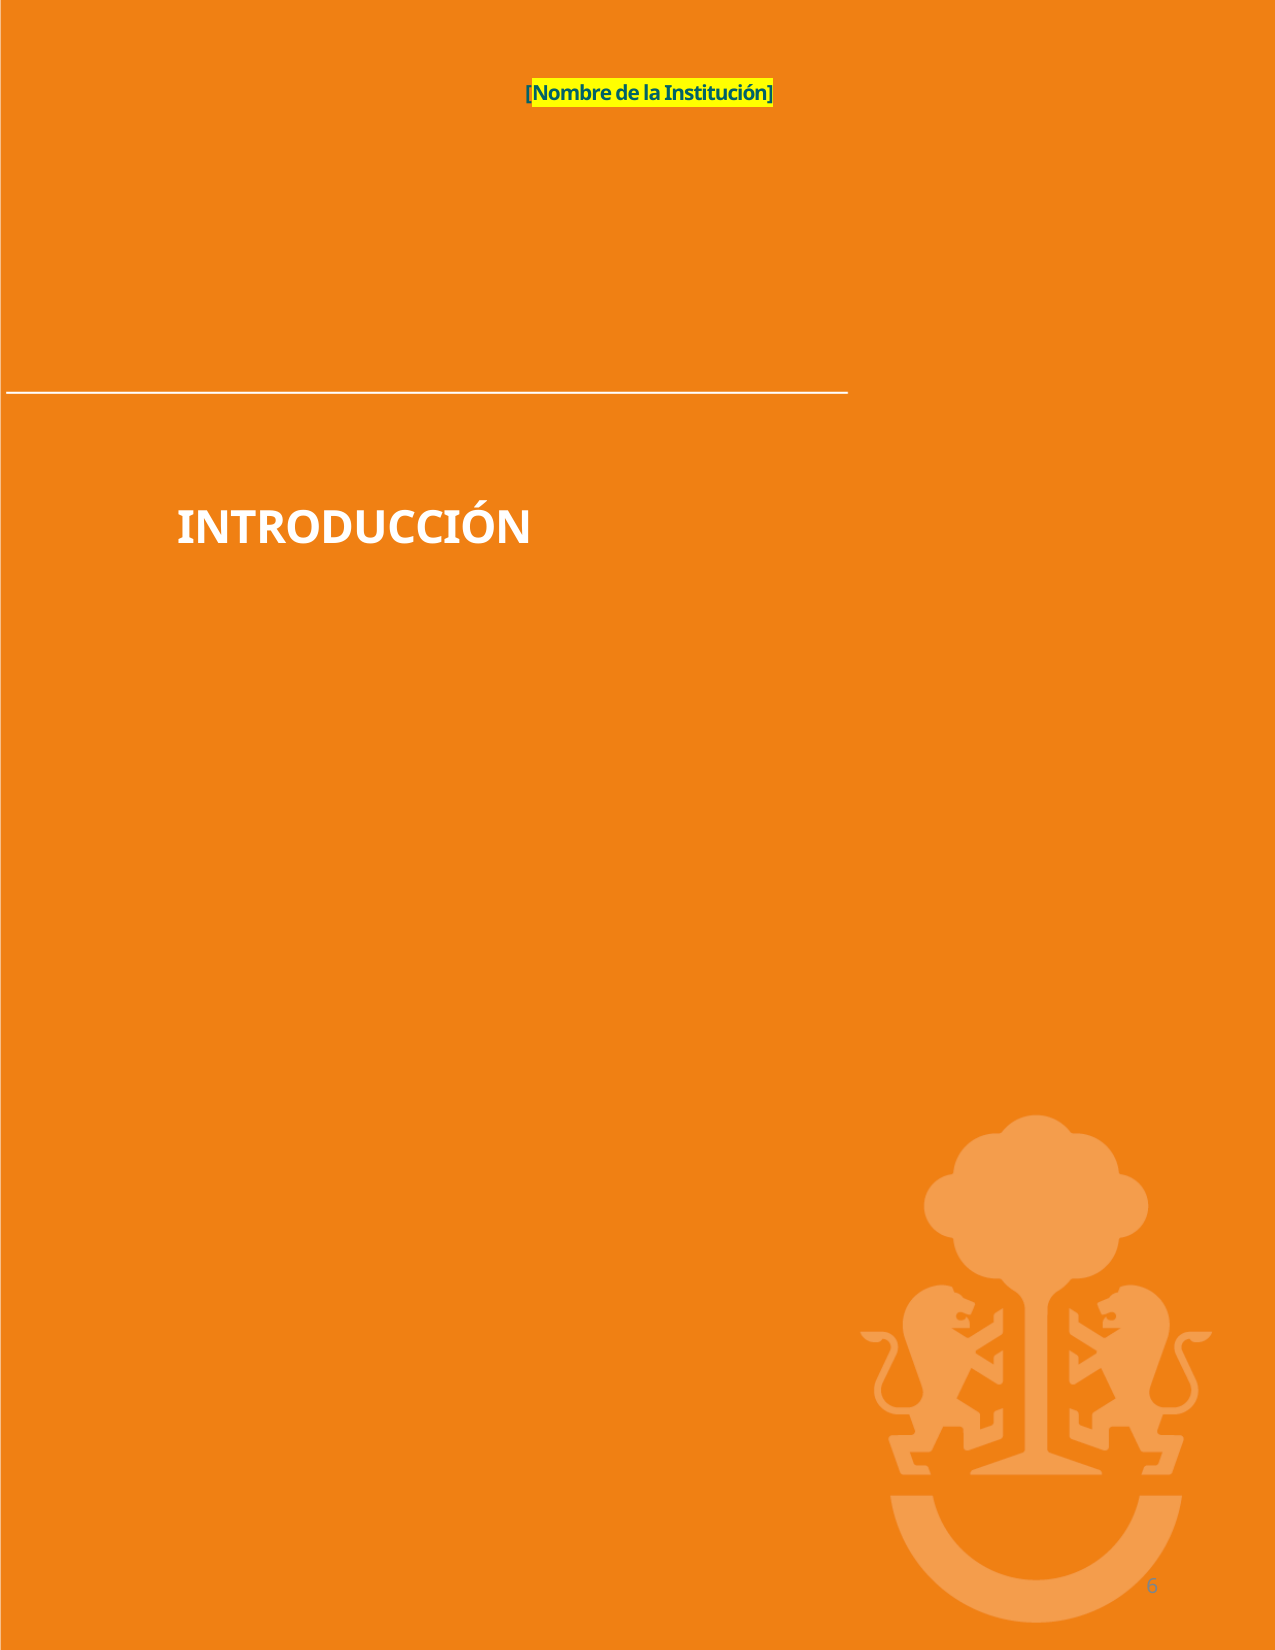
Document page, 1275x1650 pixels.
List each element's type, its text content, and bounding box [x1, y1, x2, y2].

picture [0, 0, 1275, 1650]
text INTRODUCCIÓN [177, 494, 1122, 556]
